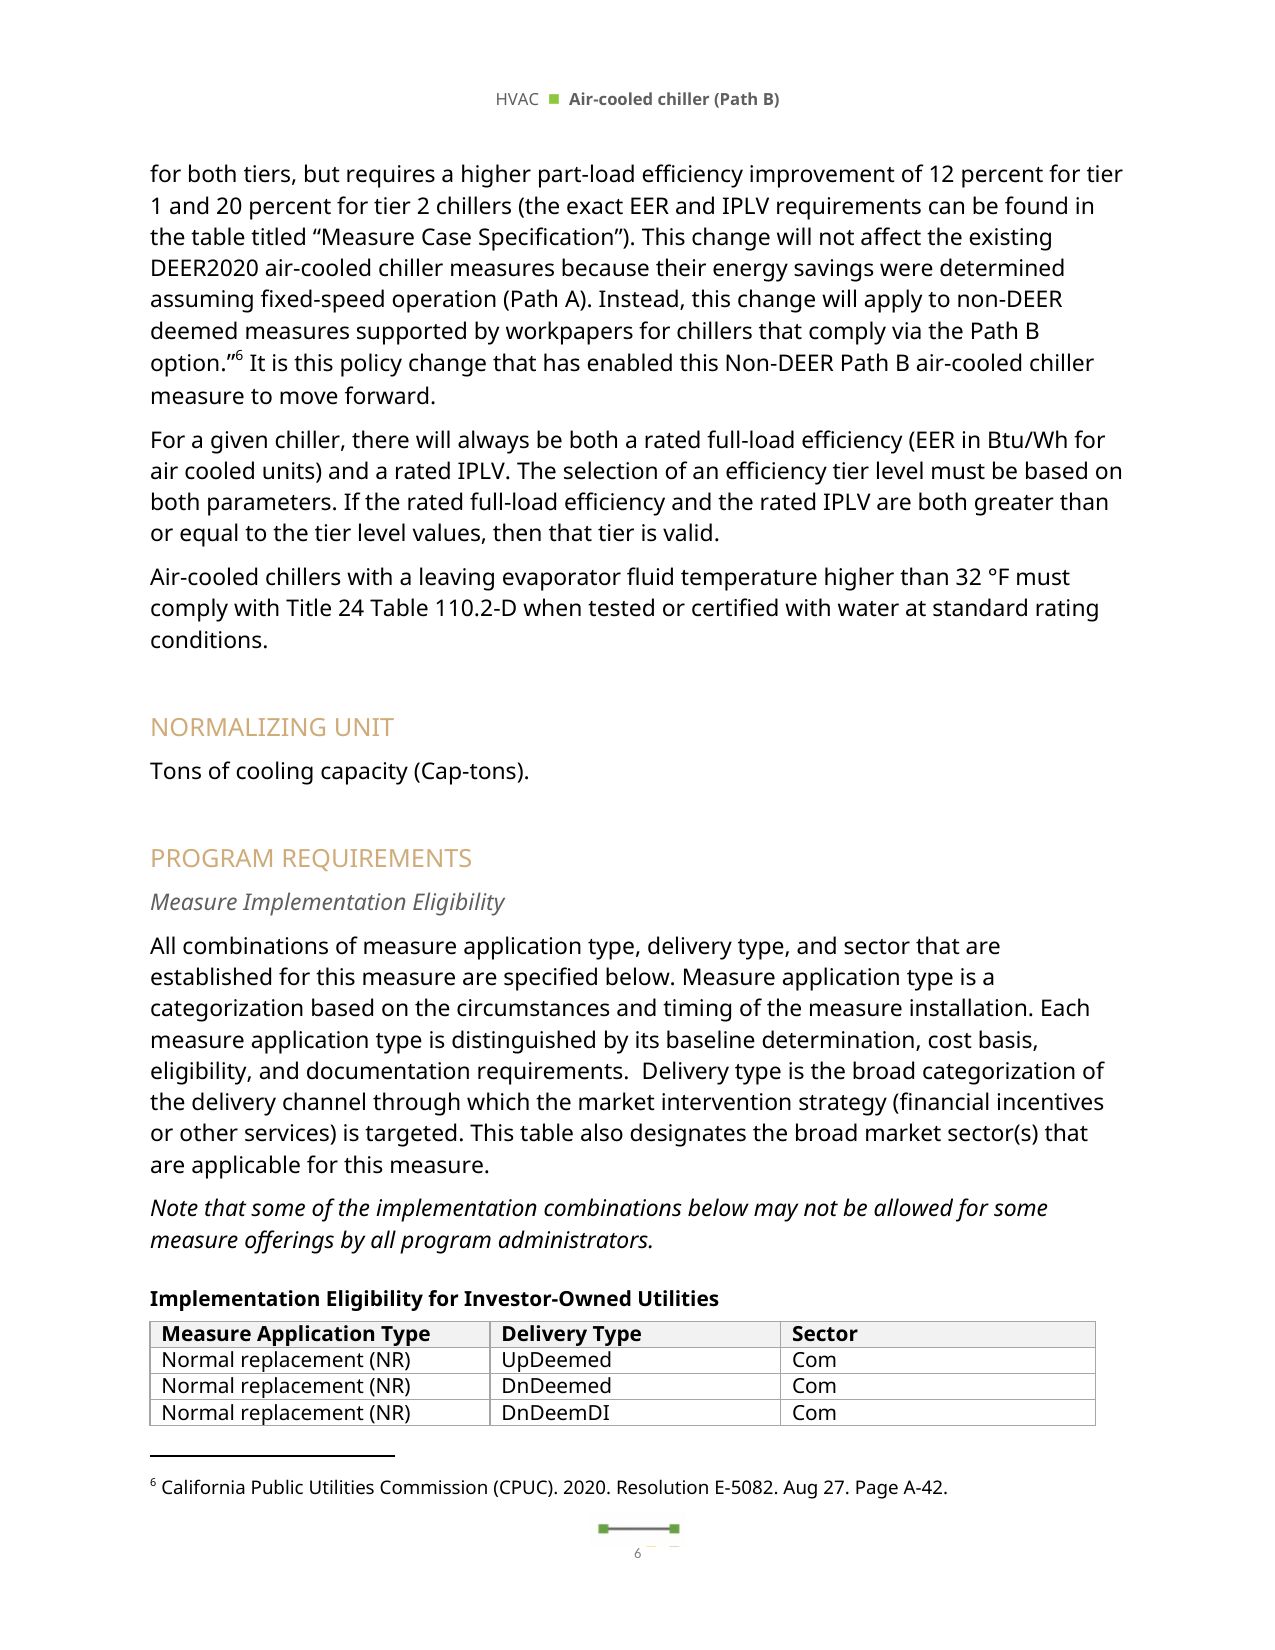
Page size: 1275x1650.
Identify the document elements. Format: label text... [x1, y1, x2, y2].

table_cell Normal replacement (NR) [151, 1348, 489, 1373]
picture [589, 1512, 684, 1547]
text Tons of cooling capacity (Cap-tons). [150, 755, 1125, 786]
table_cell DnDeemed [491, 1374, 780, 1399]
table_cell Normal replacement (NR) [151, 1400, 489, 1425]
text Note that some of the implementation combinations below may not be allowed for some measure offerings by all program administrators. [150, 1192, 1125, 1255]
subtitle Normalizing Unit [150, 711, 1125, 742]
subtitle Program Requirements [150, 842, 1125, 873]
table_cell UpDeemed [491, 1348, 780, 1373]
table_cell Com [781, 1400, 1095, 1425]
table_cell Com [781, 1348, 1095, 1373]
text For a given chiller, there will always be both a rated full-load efficiency (EER in Btu/Wh for air cooled units) and a rated IPLV. The selection of an efficiency tier level must be based on both parameters. If the rated full-load efficiency and the rated IPLV are both greater than or equal to the tier level values, then that tier is valid. [150, 423, 1125, 548]
text Implementation Eligibility for Investor-Owned Utilities [150, 1284, 1125, 1312]
text All combinations of measure application type, delivery type, and sector that are established for this measure are specified below. Measure application type is a categorization based on the circumstances and timing of the measure installation. Each measure application type is distinguished by its baseline determination, cost basis, eligibility, and documentation requirements. Delivery type is the broad categorization of the delivery channel through which the market intervention strategy (financial incentives or other services) is targeted. This table also designates the broad market sector(s) that are applicable for this measure. [150, 930, 1125, 1180]
table_cell DnDeemDI [491, 1400, 780, 1425]
table_header Sector [781, 1322, 1095, 1347]
text Air-cooled chillers with a leaving evaporator fluid temperature higher than 32 °F must comply with Title 24 Table 110.2-D when tested or certified with water at standard rating conditions. [150, 561, 1125, 655]
table_header Measure Application Type [151, 1322, 489, 1347]
table_cell Com [781, 1374, 1095, 1399]
table_cell Normal replacement (NR) [151, 1374, 489, 1399]
subtitle Measure Implementation Eligibility [150, 886, 1125, 917]
table_header Delivery Type [491, 1322, 780, 1347]
